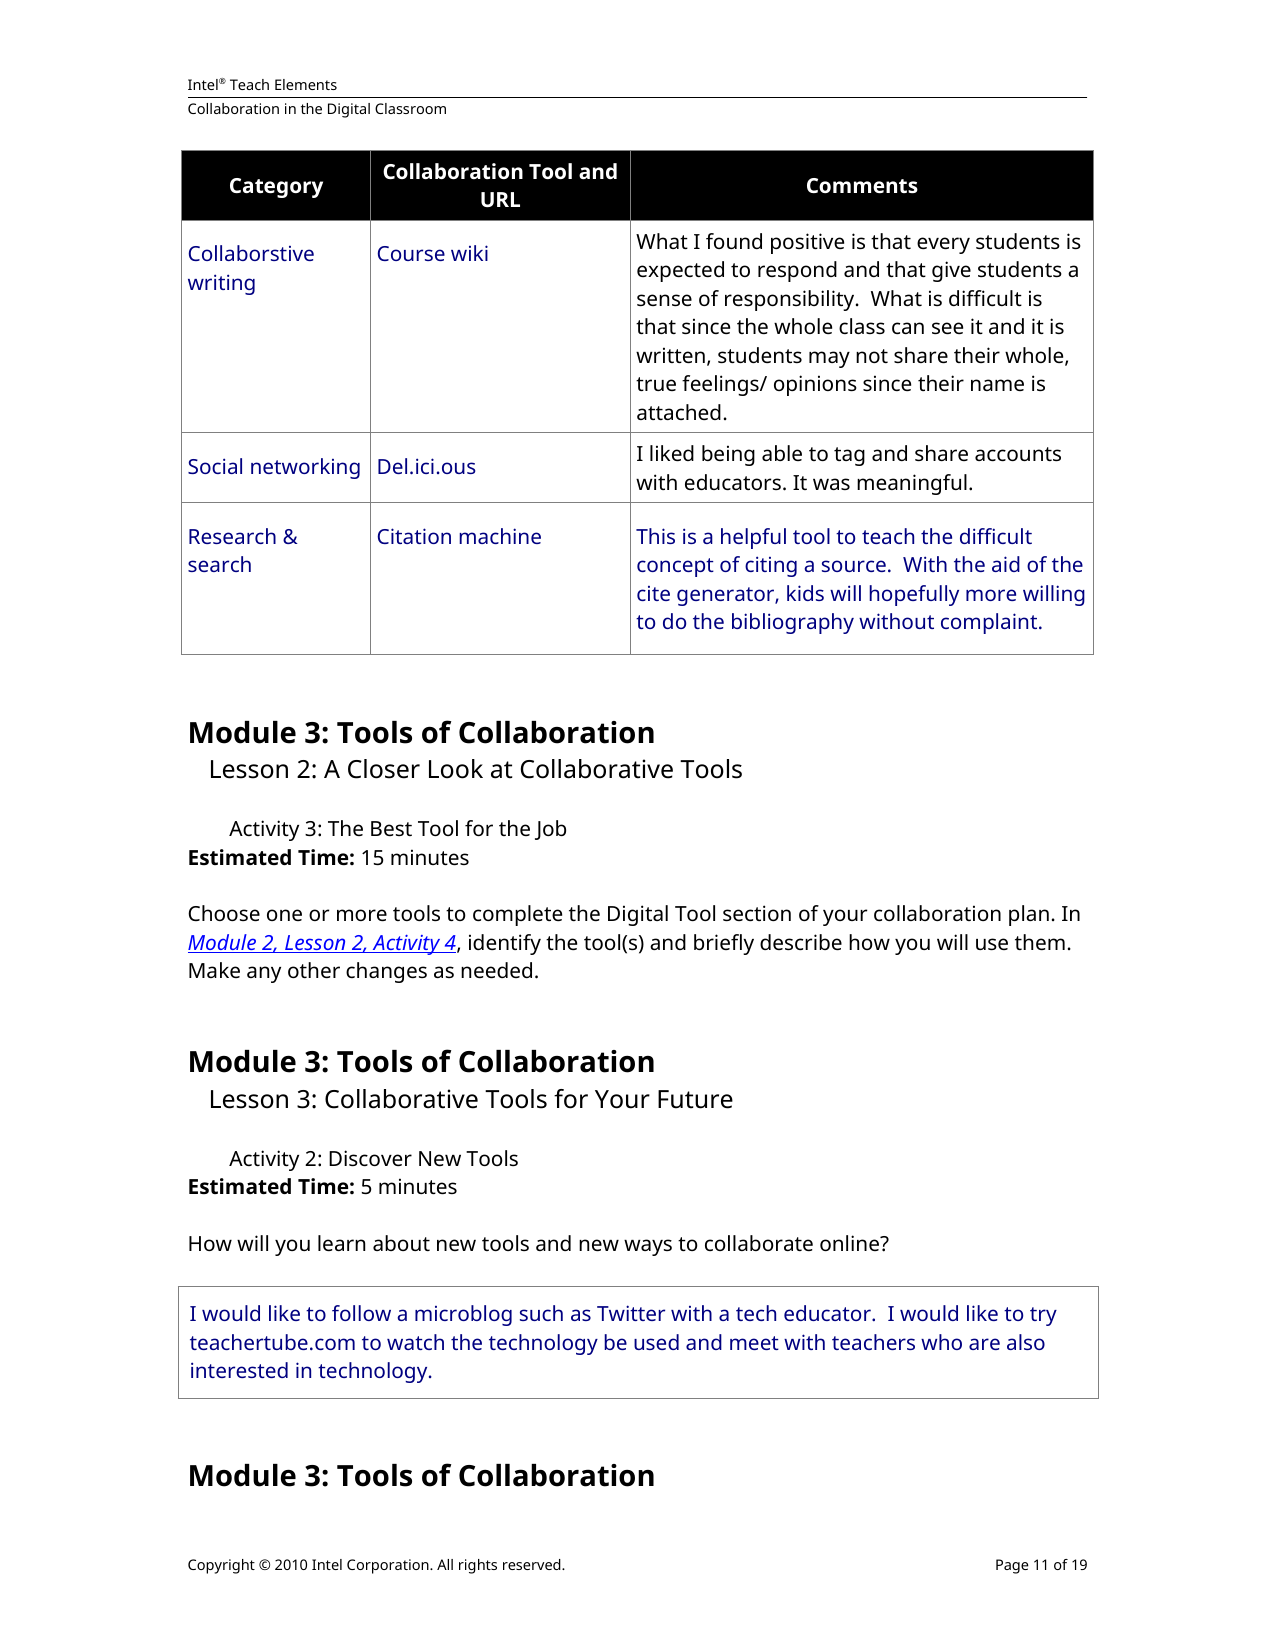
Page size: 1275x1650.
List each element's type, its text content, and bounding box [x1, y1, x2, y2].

table_cell I liked being able to tag and share accounts with educators. It was meaningful. [631, 433, 1093, 502]
text Module 3: Tools of Collaboration [187, 1042, 1087, 1081]
table_header Collaboration Tool and URL [371, 151, 630, 220]
table_cell Collaborstive writing [182, 221, 370, 432]
text Choose one or more tools to complete the Digital Tool section of your collaboration plan. In Module 2, Lesson 2, Activity 4, identify the tool(s) and briefly describe how you will use them. Make any other changes as needed. [187, 899, 1087, 985]
text How will you learn about new tools and new ways to collaborate online? [187, 1229, 1087, 1258]
text Activity 3: The Best Tool for the Job [229, 814, 1087, 843]
table_cell Del.ici.ous [371, 433, 630, 502]
text Activity 2: Discover New Tools [229, 1144, 1087, 1172]
table_header Category [182, 151, 370, 220]
text Module 3: Tools of Collaboration [187, 712, 1087, 752]
table_cell Research & search [182, 503, 370, 654]
text Lesson 2: A Closer Look at Collaborative Tools [208, 752, 1087, 786]
table_header I would like to follow a microblog such as Twitter with a tech educator. I would like to try teachertube.com to watch the technology be used and meet with teachers who are also interested in technology. [179, 1287, 1098, 1397]
table_cell What I found positive is that every students is expected to respond and that give students a sense of responsibility. What is difficult is that since the whole class can see it and it is written, students may not share their whole, true feelings/ opinions since their name is attached. [631, 221, 1093, 432]
table_cell This is a helpful tool to teach the difficult concept of citing a source. With the aid of the cite generator, kids will hopefully more willing to do the bibliography without complaint. [631, 503, 1093, 654]
text Lesson 3: Collaborative Tools for Your Future [208, 1081, 1087, 1115]
text Estimated Time: 15 minutes [187, 843, 1087, 871]
text Estimated Time: 5 minutes [187, 1172, 1087, 1201]
table_header Comments [631, 151, 1093, 220]
table_cell Citation machine [371, 503, 630, 654]
table_cell Social networking [182, 433, 370, 502]
table_cell Course wiki [371, 221, 630, 432]
text Module 3: Tools of Collaboration [187, 1455, 1087, 1495]
